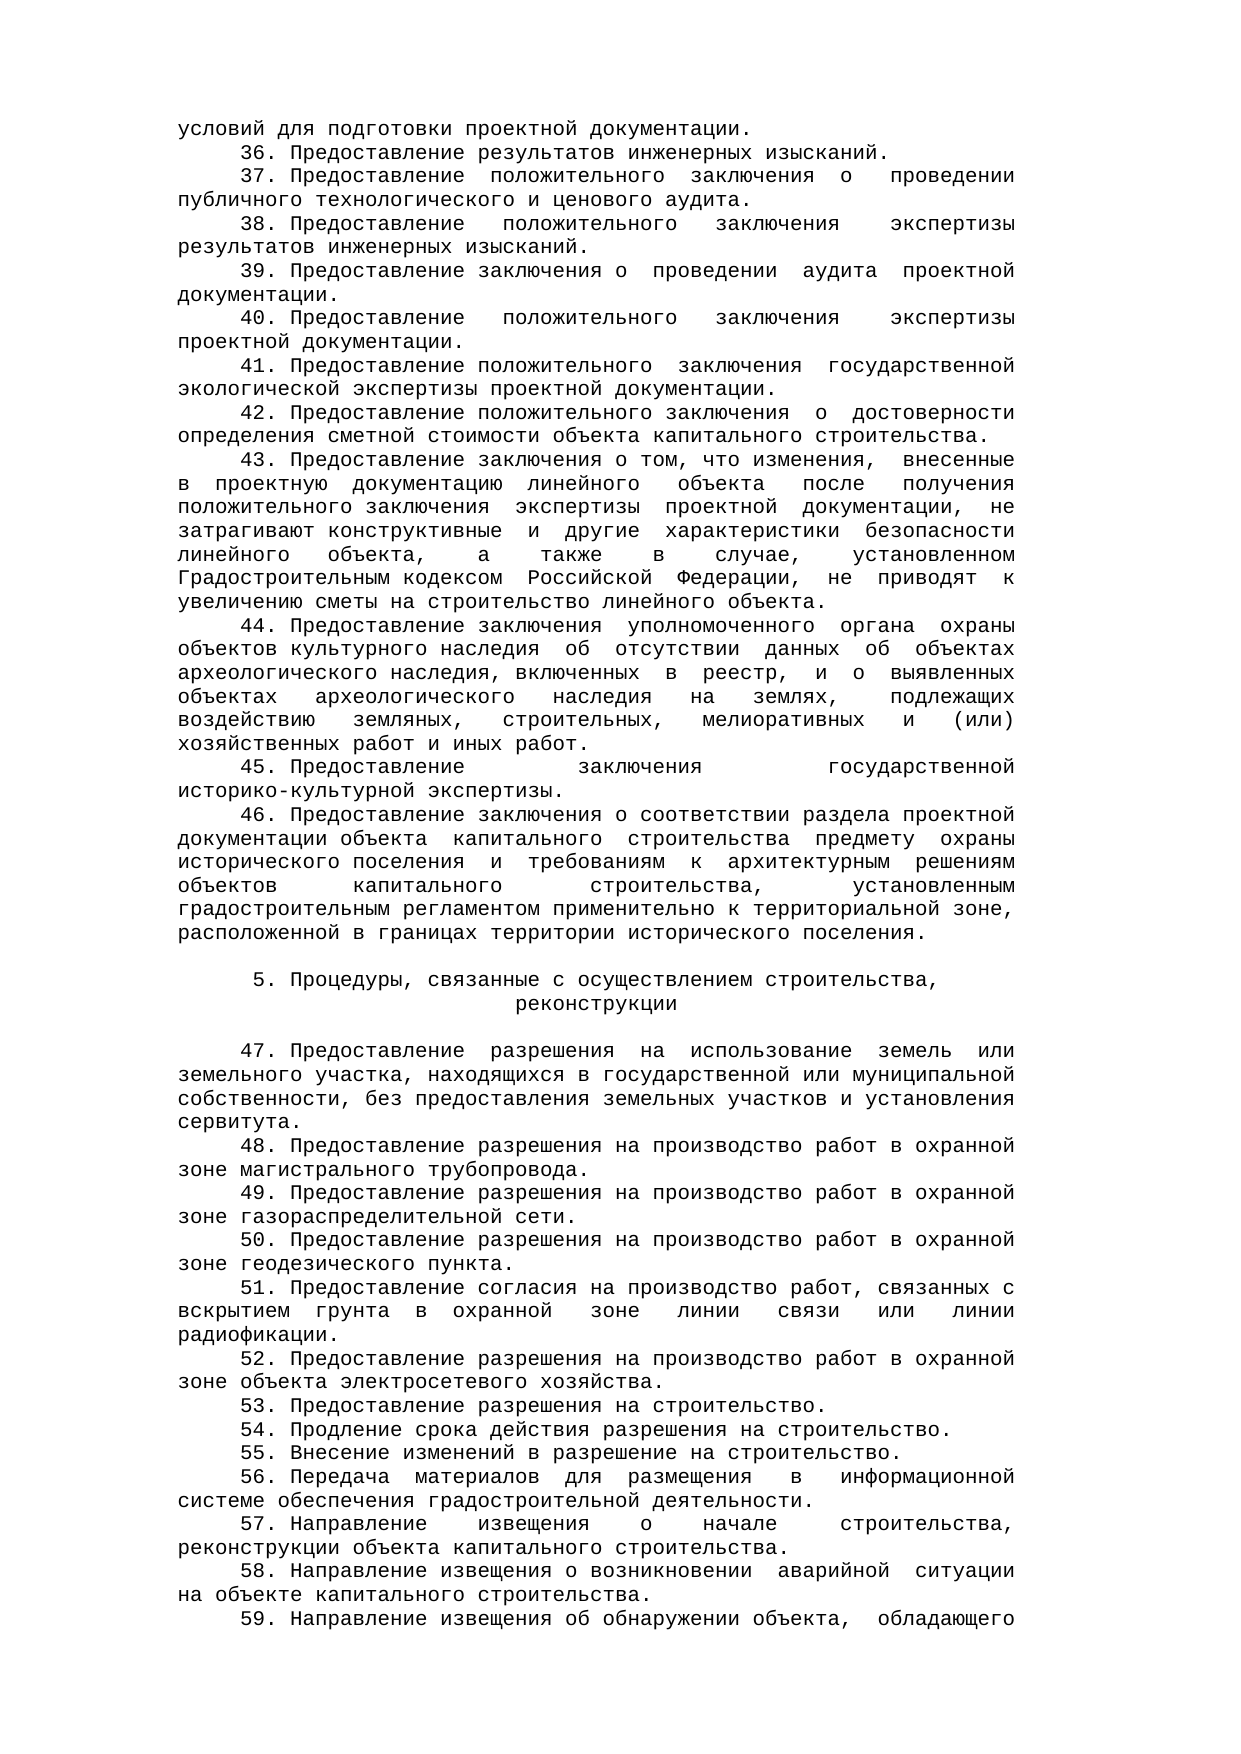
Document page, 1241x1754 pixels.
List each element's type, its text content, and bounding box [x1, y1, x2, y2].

text градостроительным регламентом применительно к территориальной зоне, [177, 898, 1152, 922]
text 43. Предоставление заключения о том, что изменения, внесенные [177, 449, 1152, 473]
text 52. Предоставление разрешения на производство работ в охранной [177, 1348, 1152, 1371]
text экологической экспертизы проектной документации. [177, 378, 1152, 402]
text зоне газораспределительной сети. [177, 1206, 1152, 1229]
text зоне объекта электросетевого хозяйства. [177, 1371, 1152, 1395]
text Градостроительным кодексом Российской Федерации, не приводят к [177, 567, 1152, 591]
text историко-культурной экспертизы. [177, 780, 1152, 804]
text 51. Предоставление согласия на производство работ, связанных с [177, 1277, 1152, 1300]
text расположенной в границах территории исторического поселения. [177, 922, 1152, 946]
text 41. Предоставление положительного заключения государственной [177, 354, 1152, 378]
text зоне геодезического пункта. [177, 1253, 1152, 1277]
text 40. Предоставление положительного заключения экспертизы [177, 307, 1152, 331]
text проектной документации. [177, 331, 1152, 354]
text 58. Направление извещения о возникновении аварийной ситуации [177, 1561, 1152, 1584]
text условий для подготовки проектной документации. [177, 118, 1152, 142]
text собственности, без предоставления земельных участков и установления [177, 1088, 1152, 1111]
text 5. Процедуры, связанные с осуществлением строительства, [177, 969, 1152, 993]
text определения сметной стоимости объекта капитального строительства. [177, 426, 1152, 449]
text в проектную документацию линейного объекта после получения [177, 473, 1152, 496]
text документации. [177, 284, 1152, 307]
text документации объекта капитального строительства предмету охраны [177, 827, 1152, 851]
text 39. Предоставление заключения о проведении аудита проектной [177, 260, 1152, 284]
text 49. Предоставление разрешения на производство работ в охранной [177, 1182, 1152, 1206]
text 46. Предоставление заключения о соответствии раздела проектной [177, 804, 1152, 827]
text 45. Предоставление заключения государственной [177, 757, 1152, 780]
text реконструкции объекта капитального строительства. [177, 1537, 1152, 1561]
text увеличению сметы на строительство линейного объекта. [177, 591, 1152, 615]
text 44. Предоставление заключения уполномоченного органа охраны [177, 615, 1152, 638]
text 38. Предоставление положительного заключения экспертизы [177, 213, 1152, 236]
text зоне магистрального трубопровода. [177, 1158, 1152, 1182]
text 42. Предоставление положительного заключения о достоверности [177, 402, 1152, 426]
text 55. Внесение изменений в разрешение на строительство. [177, 1442, 1152, 1466]
text 47. Предоставление разрешения на использование земель или [177, 1040, 1152, 1064]
text объектах археологического наследия на землях, подлежащих [177, 686, 1152, 709]
text на объекте капитального строительства. [177, 1584, 1152, 1608]
text 53. Предоставление разрешения на строительство. [177, 1395, 1152, 1419]
text линейного объекта, а также в случае, установленном [177, 544, 1152, 567]
text 57. Направление извещения о начале строительства, [177, 1513, 1152, 1537]
text положительного заключения экспертизы проектной документации, не [177, 496, 1152, 520]
text объектов капитального строительства, установленным [177, 875, 1152, 898]
text объектов культурного наследия об отсутствии данных об объектах [177, 638, 1152, 662]
text 56. Передача материалов для размещения в информационной [177, 1466, 1152, 1489]
text 48. Предоставление разрешения на производство работ в охранной [177, 1135, 1152, 1158]
text земельного участка, находящихся в государственной или муниципальной [177, 1064, 1152, 1088]
text хозяйственных работ и иных работ. [177, 733, 1152, 757]
text публичного технологического и ценового аудита. [177, 189, 1152, 213]
text радиофикации. [177, 1324, 1152, 1348]
text 59. Направление извещения об обнаружении объекта, обладающего [177, 1608, 1152, 1631]
text 50. Предоставление разрешения на производство работ в охранной [177, 1229, 1152, 1253]
text реконструкции [177, 993, 1152, 1017]
text системе обеспечения градостроительной деятельности. [177, 1489, 1152, 1513]
text 37. Предоставление положительного заключения о проведении [177, 165, 1152, 189]
text вскрытием грунта в охранной зоне линии связи или линии [177, 1300, 1152, 1324]
text 36. Предоставление результатов инженерных изысканий. [177, 142, 1152, 165]
text исторического поселения и требованиям к архитектурным решениям [177, 851, 1152, 875]
text результатов инженерных изысканий. [177, 236, 1152, 260]
text затрагивают конструктивные и другие характеристики безопасности [177, 520, 1152, 544]
text археологического наследия, включенных в реестр, и о выявленных [177, 662, 1152, 686]
text воздействию земляных, строительных, мелиоративных и (или) [177, 709, 1152, 733]
text сервитута. [177, 1111, 1152, 1135]
text 54. Продление срока действия разрешения на строительство. [177, 1419, 1152, 1442]
